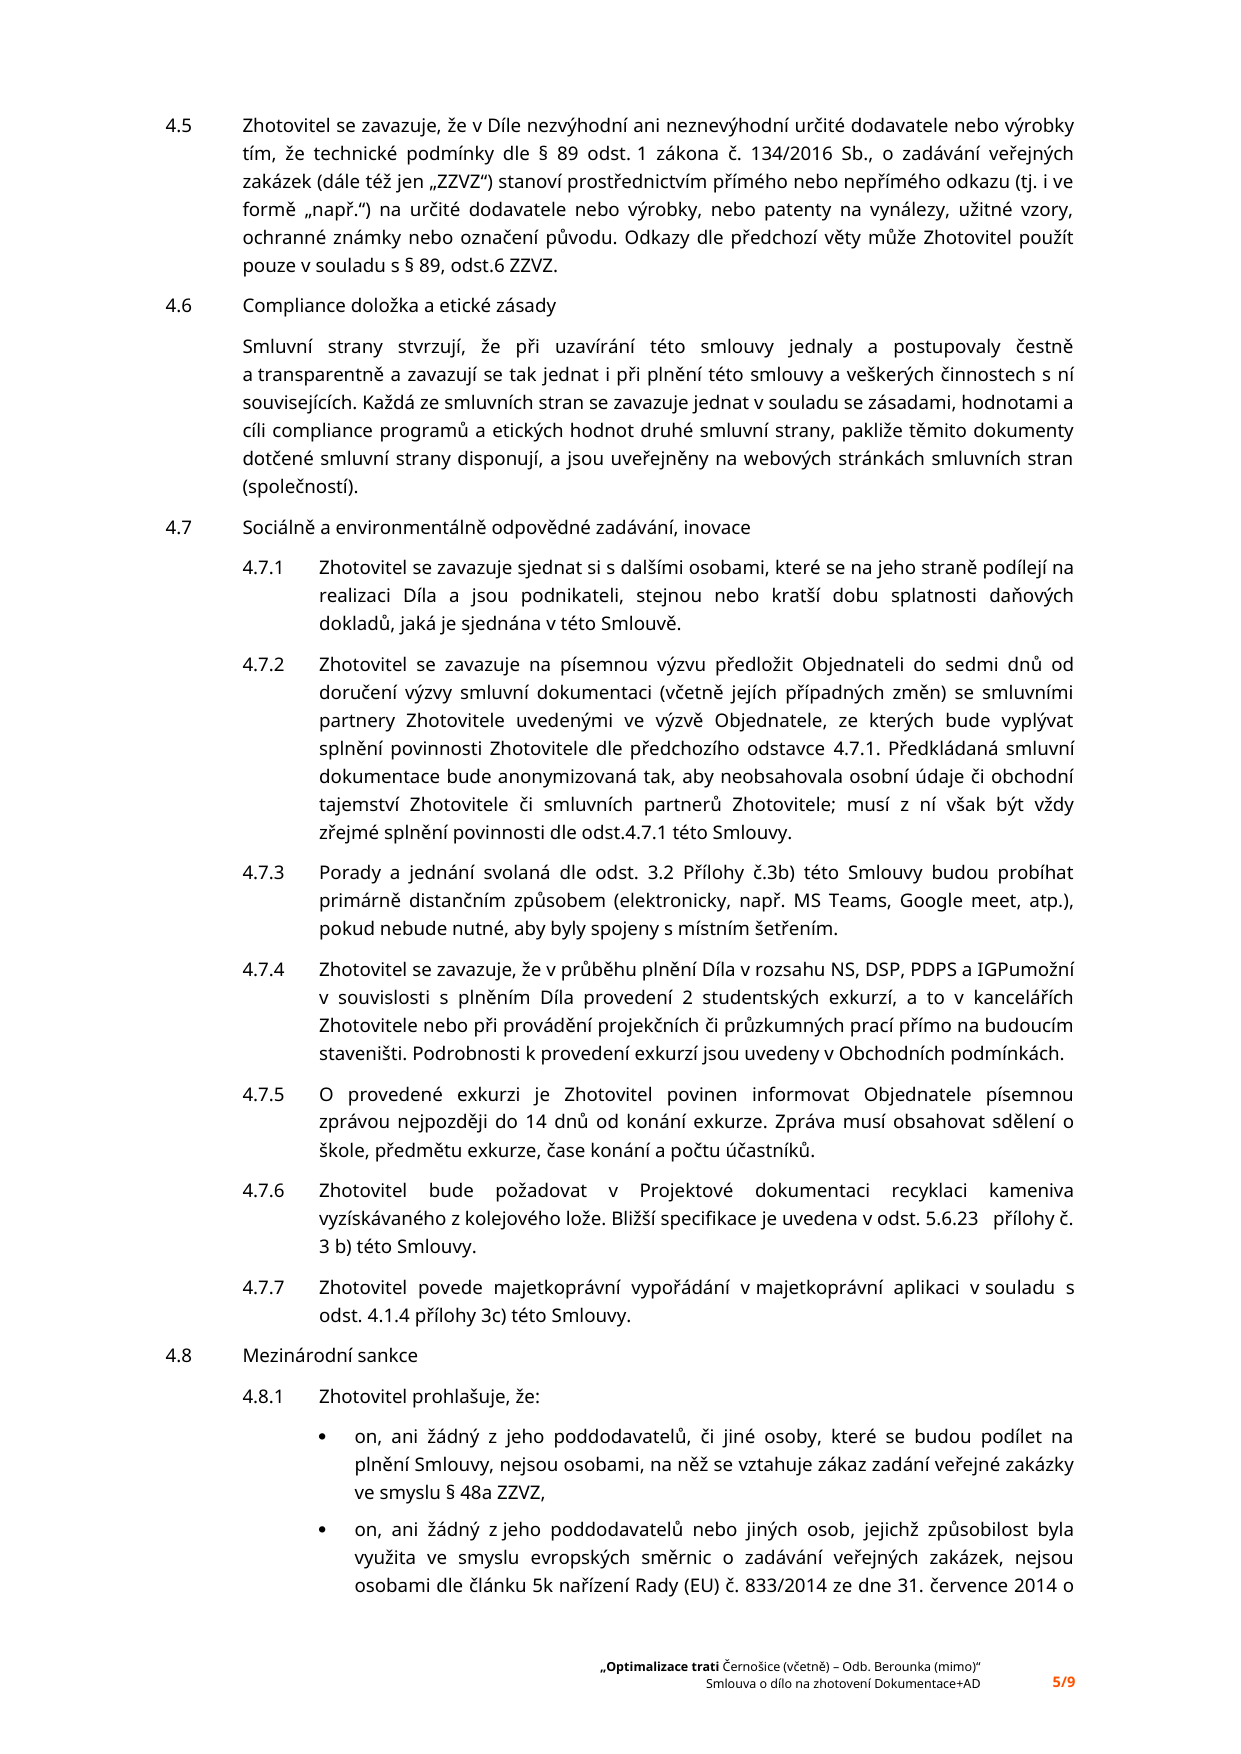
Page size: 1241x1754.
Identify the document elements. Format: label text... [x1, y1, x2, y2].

text Mezinárodní sankce [165, 1342, 1075, 1368]
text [319, 1516, 1075, 1597]
text Porady a jednání svolaná dle odst. 3.2 Přílohy č.3b) této Smlouvy budou probíhat primárně distančním způsobem (elektronicky, např. MS Teams, Google meet, atp.), pokud nebude nutné, aby byly spojeny s místním šetřením. [242, 860, 1075, 941]
list Sociálně a environmentálně odpovědné zadávání, inovace [165, 514, 1075, 539]
text Zhotovitel se zavazuje na písemnou výzvu předložit Objednateli do sedmi dnů od doručení výzvy smluvní dokumentaci (včetně jejích případných změn) se smluvními partnery Zhotovitele uvedenými ve výzvě Objednatele, ze kterých bude vyplývat splnění povinnosti Zhotovitele dle předchozího odstavce 4.7.1. Předkládaná smluvní dokumentace bude anonymizovaná tak, aby neobsahovala osobní údaje či obchodní tajemství Zhotovitele či smluvních partnerů Zhotovitele; musí z ní však být vždy zřejmé splnění povinnosti dle odst.4.7.1 této Smlouvy. [242, 651, 1075, 845]
list Smluvní strany stvrzují, že při uzavírání této smlouvy jednaly a postupovaly čestně a transparentně a zavazují se tak jednat i při plnění této smlouvy a veškerých činnostech s ní souvisejících. Každá ze smluvních stran se zavazuje jednat v souladu se zásadami, hodnotami a cíli compliance programů a etických hodnot druhé smluvní strany, pakliže těmito dokumenty dotčené smluvní strany disponují, a jsou uveřejněny na webových stránkách smluvních stran (společností). [242, 333, 1075, 499]
text Compliance doložka a etické zásady [165, 293, 1075, 318]
text Zhotovitel povede majetkoprávní vypořádání v majetkoprávní aplikaci v souladu s odst. 4.1.4 přílohy 3c) této Smlouvy. [242, 1274, 1075, 1327]
text O provedené exkurzi je Zhotovitel povinen informovat Objednatele písemnou zprávou nejpozději do 14 dnů od konání exkurze. Zpráva musí obsahovat sdělení o škole, předmětu exkurze, čase konání a počtu účastníků. [242, 1081, 1075, 1162]
list Zhotovitel se zavazuje, že v Díle nezvýhodní ani neznevýhodní určité dodavatele nebo výrobky tím, že technické podmínky dle § 89 odst. 1 zákona č. 134/2016 Sb., o zadávání veřejných zakázek (dále též jen „ZZVZ“) stanoví prostřednictvím přímého nebo nepřímého odkazu (tj. i ve formě „např.“) na určité dodavatele nebo výrobky, nebo patenty na vynálezy, užitné vzory, ochranné známky nebo označení původu. Odkazy dle předchozí věty může Zhotovitel použít pouze v souladu s § 89, odst.6 ZZVZ. [165, 112, 1075, 278]
text Zhotovitel se zavazuje, že v průběhu plnění Díla v rozsahu NS, DSP, PDPS a IGPumožní v souvislosti s plněním Díla provedení 2 studentských exkurzí, a to v kancelářích Zhotovitele nebo při provádění projekčních či průzkumných prací přímo na budoucím staveništi. Podrobnosti k provedení exkurzí jsou uvedeny v Obchodních podmínkách. [242, 956, 1075, 1066]
text Zhotovitel bude požadovat v Projektové dokumentaci recyklaci kameniva vyzískávaného z kolejového lože. Bližší specifikace je uvedena v odst. 5.6.23 přílohy č. 3 b) této Smlouvy. [242, 1177, 1075, 1259]
text Zhotovitel se zavazuje sjednat si s dalšími osobami, které se na jeho straně podílejí na realizaci Díla a jsou podnikateli, stejnou nebo kratší dobu splatnosti daňových dokladů, jaká je sjednána v této Smlouvě. [242, 554, 1075, 636]
text Zhotovitel prohlašuje, že: [242, 1383, 1075, 1408]
text on, ani žádný z jeho poddodavatelů, či jiné osoby, které se budou podílet na plnění Smlouvy, nejsou osobami, na něž se vztahuje zákaz zadání veřejné zakázky ve smyslu § 48a ZZVZ, [319, 1423, 1075, 1505]
